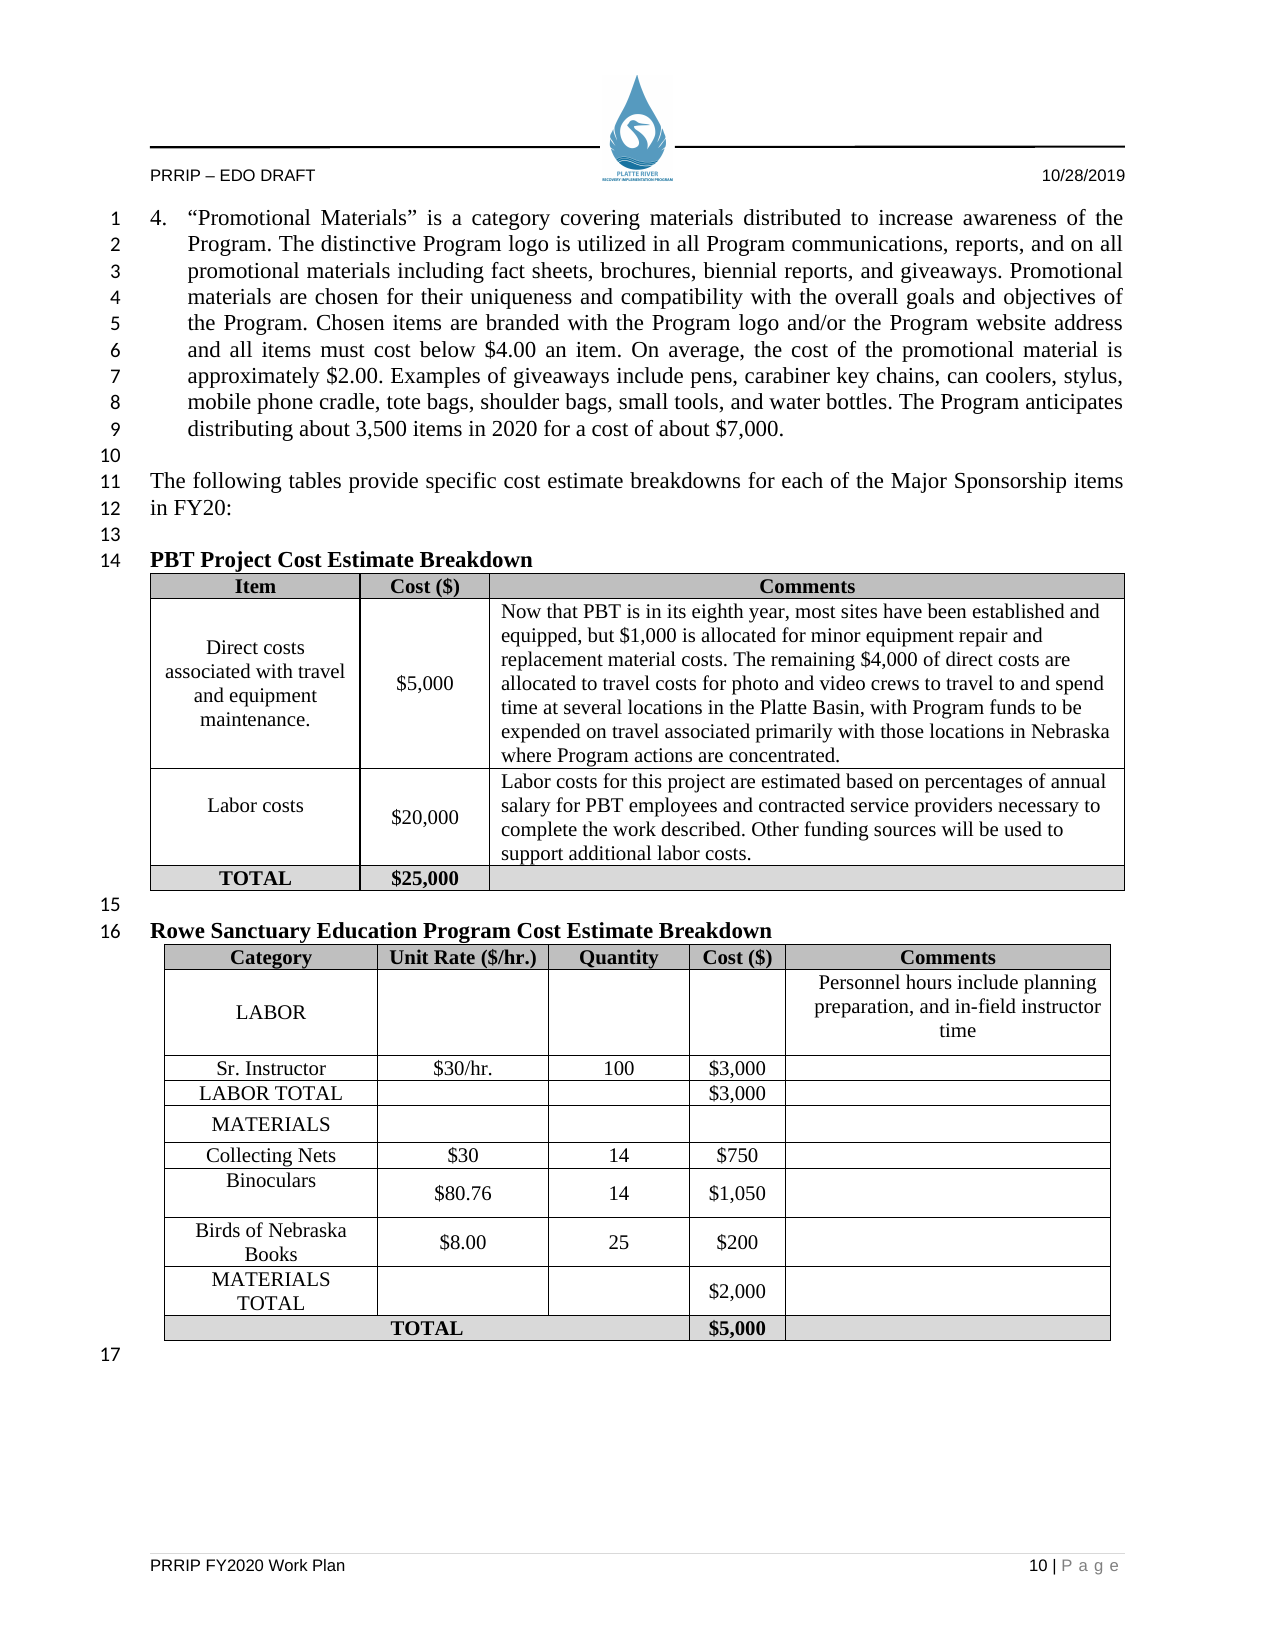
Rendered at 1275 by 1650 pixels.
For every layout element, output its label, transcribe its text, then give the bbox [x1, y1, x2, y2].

table_cell Collecting Nets [165, 1143, 377, 1167]
table_header Cost ($) [690, 945, 785, 969]
table_cell [549, 1267, 689, 1315]
table_cell Personnel hours include planning preparation, and in-field instructor time [786, 970, 1110, 1054]
table_cell $25,000 [361, 866, 489, 890]
table_cell Binoculars [165, 1169, 377, 1217]
table_cell [786, 1316, 1110, 1340]
table_cell $30 [378, 1143, 548, 1167]
table_cell [786, 1169, 1110, 1217]
table_header Comments [490, 574, 1124, 598]
table_header Unit Rate ($/hr.) [378, 945, 548, 969]
table_cell [378, 1106, 548, 1142]
table_cell $2,000 [690, 1267, 785, 1315]
table_cell TOTAL [151, 866, 359, 890]
table_cell $8.00 [378, 1218, 548, 1266]
table_cell TOTAL [165, 1316, 689, 1340]
table_cell $750 [690, 1143, 785, 1167]
table_cell MATERIALS [165, 1106, 377, 1142]
table_header Comments [786, 945, 1110, 969]
list “Promotional Materials” is a category covering materials distributed to increase awareness of the Program. The distinctive Program logo is utilized in all Program communications, reports, and on all promotional materials including fact sheets, brochures, biennial reports, and giveaways. Promotional materials are chosen for their uniqueness and compatibility with the overall goals and objectives of the Program. Chosen items are branded with the Program logo and/or the Program website address and all items must cost below $4.00 an item. On average, the cost of the promotional material is approximately $2.00. Examples of giveaways include pens, carabiner key chains, can coolers, stylus, mobile phone cradle, tote bags, shoulder bags, small tools, and water bottles. The Program anticipates distributing about 3,500 items in 2020 for a cost of about $7,000. [150, 204, 1125, 441]
table_header Cost ($) [361, 574, 489, 598]
table_cell Labor costs for this project are estimated based on percentages of annual salary for PBT employees and contracted service providers necessary to complete the work described. Other funding sources will be used to support additional labor costs. [490, 769, 1124, 865]
table_cell [549, 1081, 689, 1105]
text PBT Project Cost Estimate Breakdown [150, 547, 1125, 573]
table_cell [549, 1106, 689, 1142]
table_cell [786, 1056, 1110, 1079]
table_cell $30/hr. [378, 1056, 548, 1079]
table_header Category [165, 945, 377, 969]
picture [602, 75, 673, 182]
table_cell LABOR TOTAL [165, 1081, 377, 1105]
table_cell [786, 1106, 1110, 1142]
table_cell $3,000 [690, 1081, 785, 1105]
table_cell [490, 866, 1124, 890]
table_cell [378, 1267, 548, 1315]
table_cell 14 [549, 1169, 689, 1217]
table_cell $20,000 [361, 769, 489, 865]
table_cell [378, 1081, 548, 1105]
table_cell [690, 970, 785, 1054]
table_cell [378, 970, 548, 1054]
table_cell Now that PBT is in its eighth year, most sites have been established and equipped, but $1,000 is allocated for minor equipment repair and replacement material costs. The remaining $4,000 of direct costs are allocated to travel costs for photo and video crews to travel to and spend time at several locations in the Platte Basin, with Program funds to be expended on travel associated primarily with those locations in Nebraska where Program actions are concentrated. [490, 599, 1124, 767]
text Rowe Sanctuary Education Program Cost Estimate Breakdown [150, 917, 1125, 944]
table_cell Direct costs associated with travel and equipment maintenance. [151, 599, 359, 767]
table_header Item [151, 574, 359, 598]
text The following tables provide specific cost estimate breakdowns for each of the Major Sponsorship items in FY20: [150, 467, 1125, 520]
table_cell 25 [549, 1218, 689, 1266]
table_cell Sr. Instructor [165, 1056, 377, 1079]
table_cell $80.76 [378, 1169, 548, 1217]
table_cell Birds of Nebraska Books [165, 1218, 377, 1266]
table_cell [786, 1267, 1110, 1315]
table_cell MATERIALS TOTAL [165, 1267, 377, 1315]
table_cell $3,000 [690, 1056, 785, 1079]
table_cell $1,050 [690, 1169, 785, 1217]
table_cell 100 [549, 1056, 689, 1079]
table_cell [786, 1218, 1110, 1266]
table_cell [786, 1143, 1110, 1167]
table_cell [786, 1081, 1110, 1105]
table_cell LABOR [165, 970, 377, 1054]
table_cell $5,000 [361, 599, 489, 767]
table_cell $200 [690, 1218, 785, 1266]
table_cell 14 [549, 1143, 689, 1167]
table_cell $5,000 [690, 1316, 785, 1340]
table_cell Labor costs [151, 769, 359, 865]
table_header Quantity [549, 945, 689, 969]
table_cell [690, 1106, 785, 1142]
table_cell [549, 970, 689, 1054]
